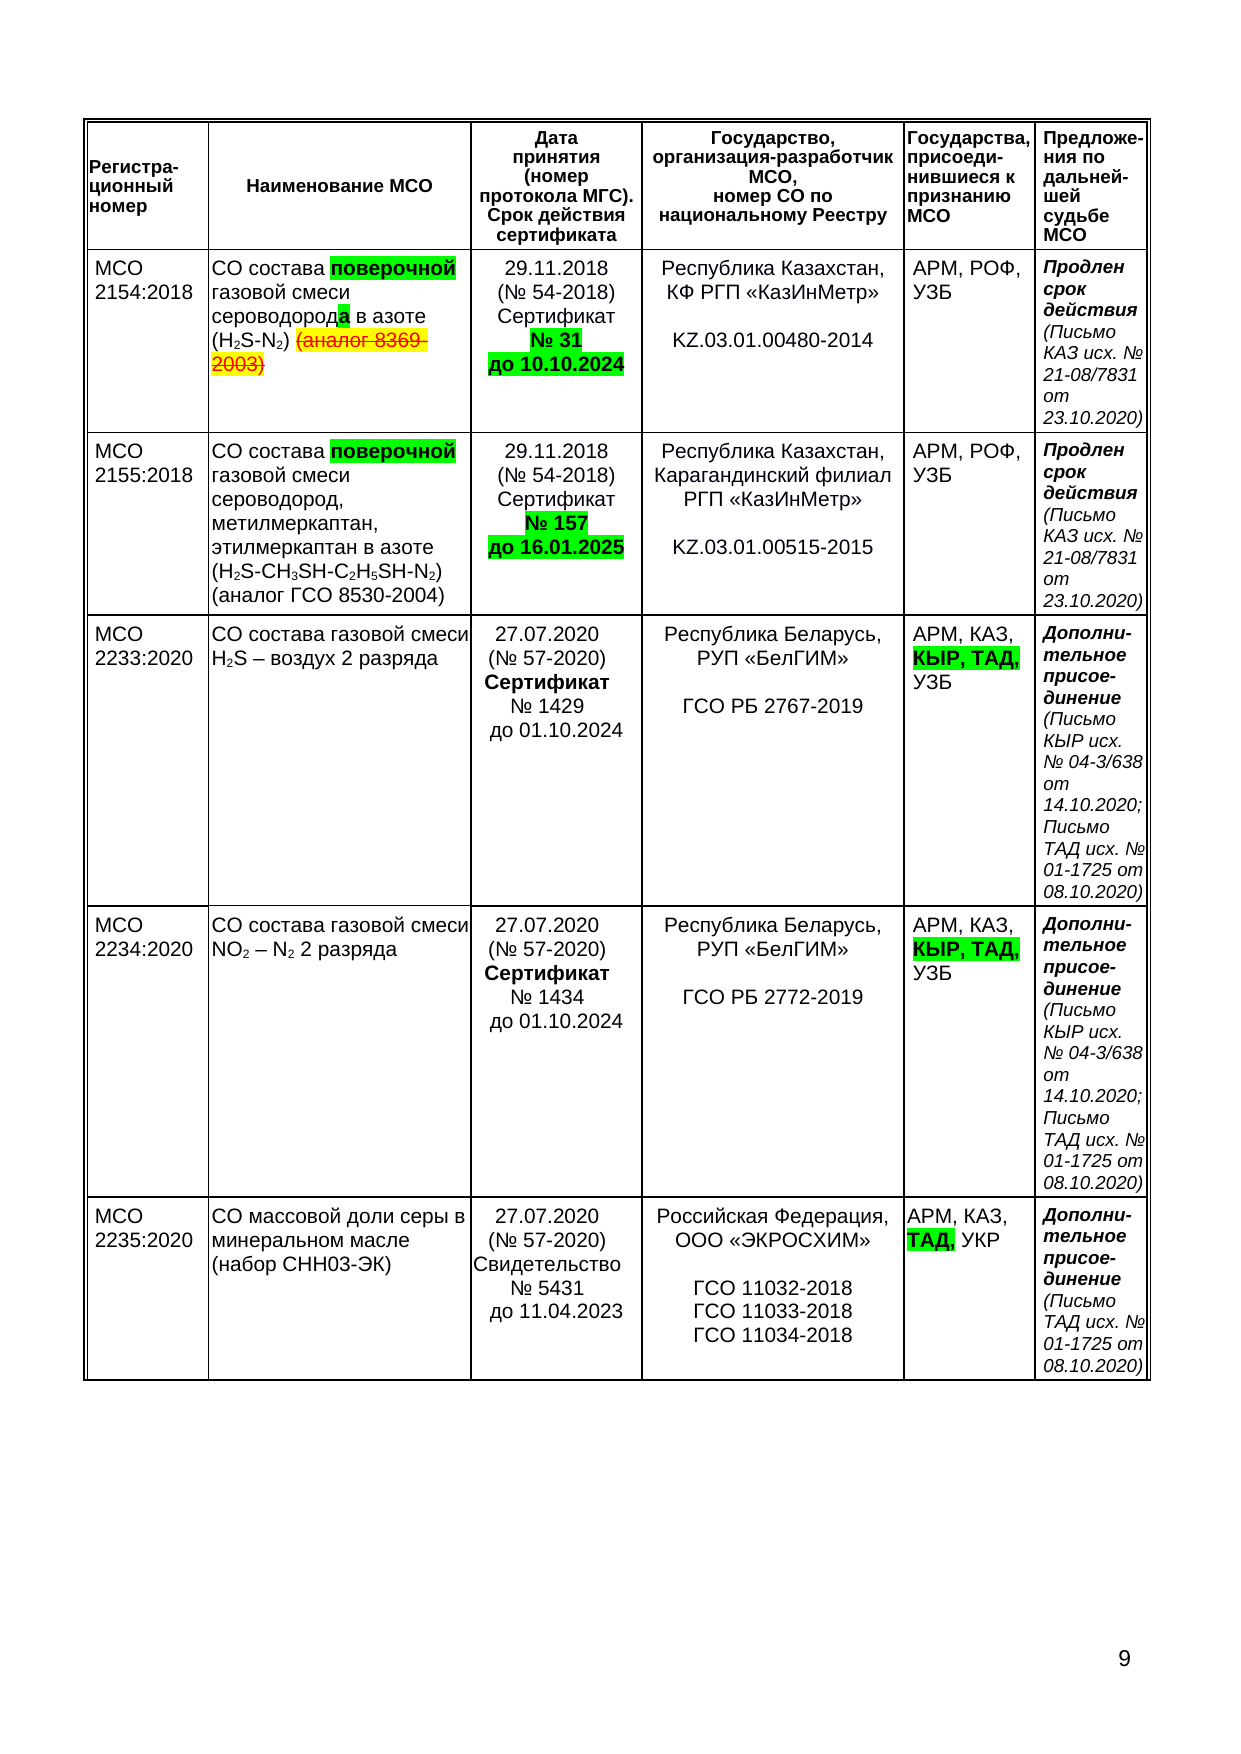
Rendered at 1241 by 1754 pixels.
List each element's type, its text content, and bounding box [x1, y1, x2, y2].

table_cell АРМ, КАЗ, КЫР, ТАД, УЗБ [905, 907, 1034, 1196]
table_cell МСО 2235:2020 [88, 1198, 208, 1379]
table_cell 27.07.2020 (№ 57-2020) Свидетельство № 5431 до 11.04.2023 [472, 1198, 641, 1379]
table_cell 27.07.2020 (№ 57-2020) Сертификат № 1429 до 01.10.2024 [472, 616, 641, 905]
table_cell СО массовой доли серы в минеральном масле (набор СНН03-ЭК) [209, 1198, 470, 1379]
table_cell АРМ, РОФ, УЗБ [905, 433, 1034, 614]
table_cell Продлен срок действия (Письмо КАЗ исх. № 21-08/7831 от 23.10.2020) [1036, 433, 1146, 614]
table_cell МСО 2233:2020 [88, 616, 208, 905]
table_cell Республика Казахстан, Карагандинский филиал РГП «КазИнМетр» KZ.03.01.00515-2015 [643, 433, 903, 614]
table_cell Республика Казахстан, КФ РГП «КазИнМетр» KZ.03.01.00480-2014 [643, 250, 903, 431]
table_cell Дополни-тельное присое-динение (Письмо КЫР исх. № 04-3/638 от 14.10.2020; Письмо ТАД исх. № 01-1725 от 08.10.2020) [1036, 616, 1146, 905]
table_header Дата принятия (номер протокола МГС). Срок действия сертификата [472, 123, 641, 248]
table_cell 29.11.2018 (№ 54-2018) Сертификат № 31 до 10.10.2024 [472, 250, 641, 431]
table_cell Продлен срок действия (Письмо КАЗ исх. № 21-08/7831 от 23.10.2020) [1036, 250, 1146, 431]
table_cell АРМ, РОФ, УЗБ [905, 250, 1034, 431]
table_header Государство, организация-разработчик МСО, номер СО по национальному Реестру [643, 123, 903, 248]
table_header Наименование МСО [209, 123, 470, 248]
table_cell АРМ, КАЗ, КЫР, ТАД, УЗБ [905, 616, 1034, 905]
table_header Регистра-ционный номер [88, 123, 208, 248]
table_cell МСО 2234:2020 [88, 907, 208, 1196]
table_cell МСО 2155:2018 [88, 433, 208, 614]
table_cell 29.11.2018 (№ 54-2018) Сертификат № 157 до 16.01.2025 [472, 433, 641, 614]
table_cell СО состава поверочной газовой смеси сероводород, метилмеркаптан, этилмеркаптан в азоте (H2S-CH3SH-C2H5SH-N2) (аналог ГСО 8530-2004) [209, 433, 470, 614]
table_cell Республика Беларусь, РУП «БелГИМ» ГСО РБ 2767-2019 [643, 616, 903, 905]
table_cell Дополни-тельное присое-динение (Письмо КЫР исх. № 04-3/638 от 14.10.2020; Письмо ТАД исх. № 01-1725 от 08.10.2020) [1036, 907, 1146, 1196]
table_cell СО состава газовой смеси H2S – воздух 2 разряда [209, 616, 470, 905]
table_cell МСО 2154:2018 [88, 250, 208, 431]
table_cell Дополни-тельное присое-динение (Письмо ТАД исх. № 01-1725 от 08.10.2020) [1036, 1198, 1146, 1379]
table_cell Российская Федерация, ООО «ЭКРОСХИМ» ГСО 11032-2018 ГСО 11033-2018 ГСО 11034-2018 [643, 1198, 903, 1379]
table_header Предложе-ния по дальней-шей судьбе МСО [1036, 123, 1146, 248]
table_cell СО состава газовой смеси NO2 – N2 2 разряда [209, 906, 470, 1196]
table_header Государства, присоеди-нившиеся к признанию МСО [905, 123, 1034, 248]
table_cell СО состава поверочной газовой смеси сероводорода в азоте (H2S-N2) (аналог 8369-2003) [209, 250, 470, 431]
table_cell АРМ, КАЗ, ТАД, УКР [905, 1198, 1034, 1379]
table_cell 27.07.2020 (№ 57-2020) Сертификат № 1434 до 01.10.2024 [472, 907, 641, 1196]
table_cell Республика Беларусь, РУП «БелГИМ» ГСО РБ 2772-2019 [643, 907, 903, 1196]
